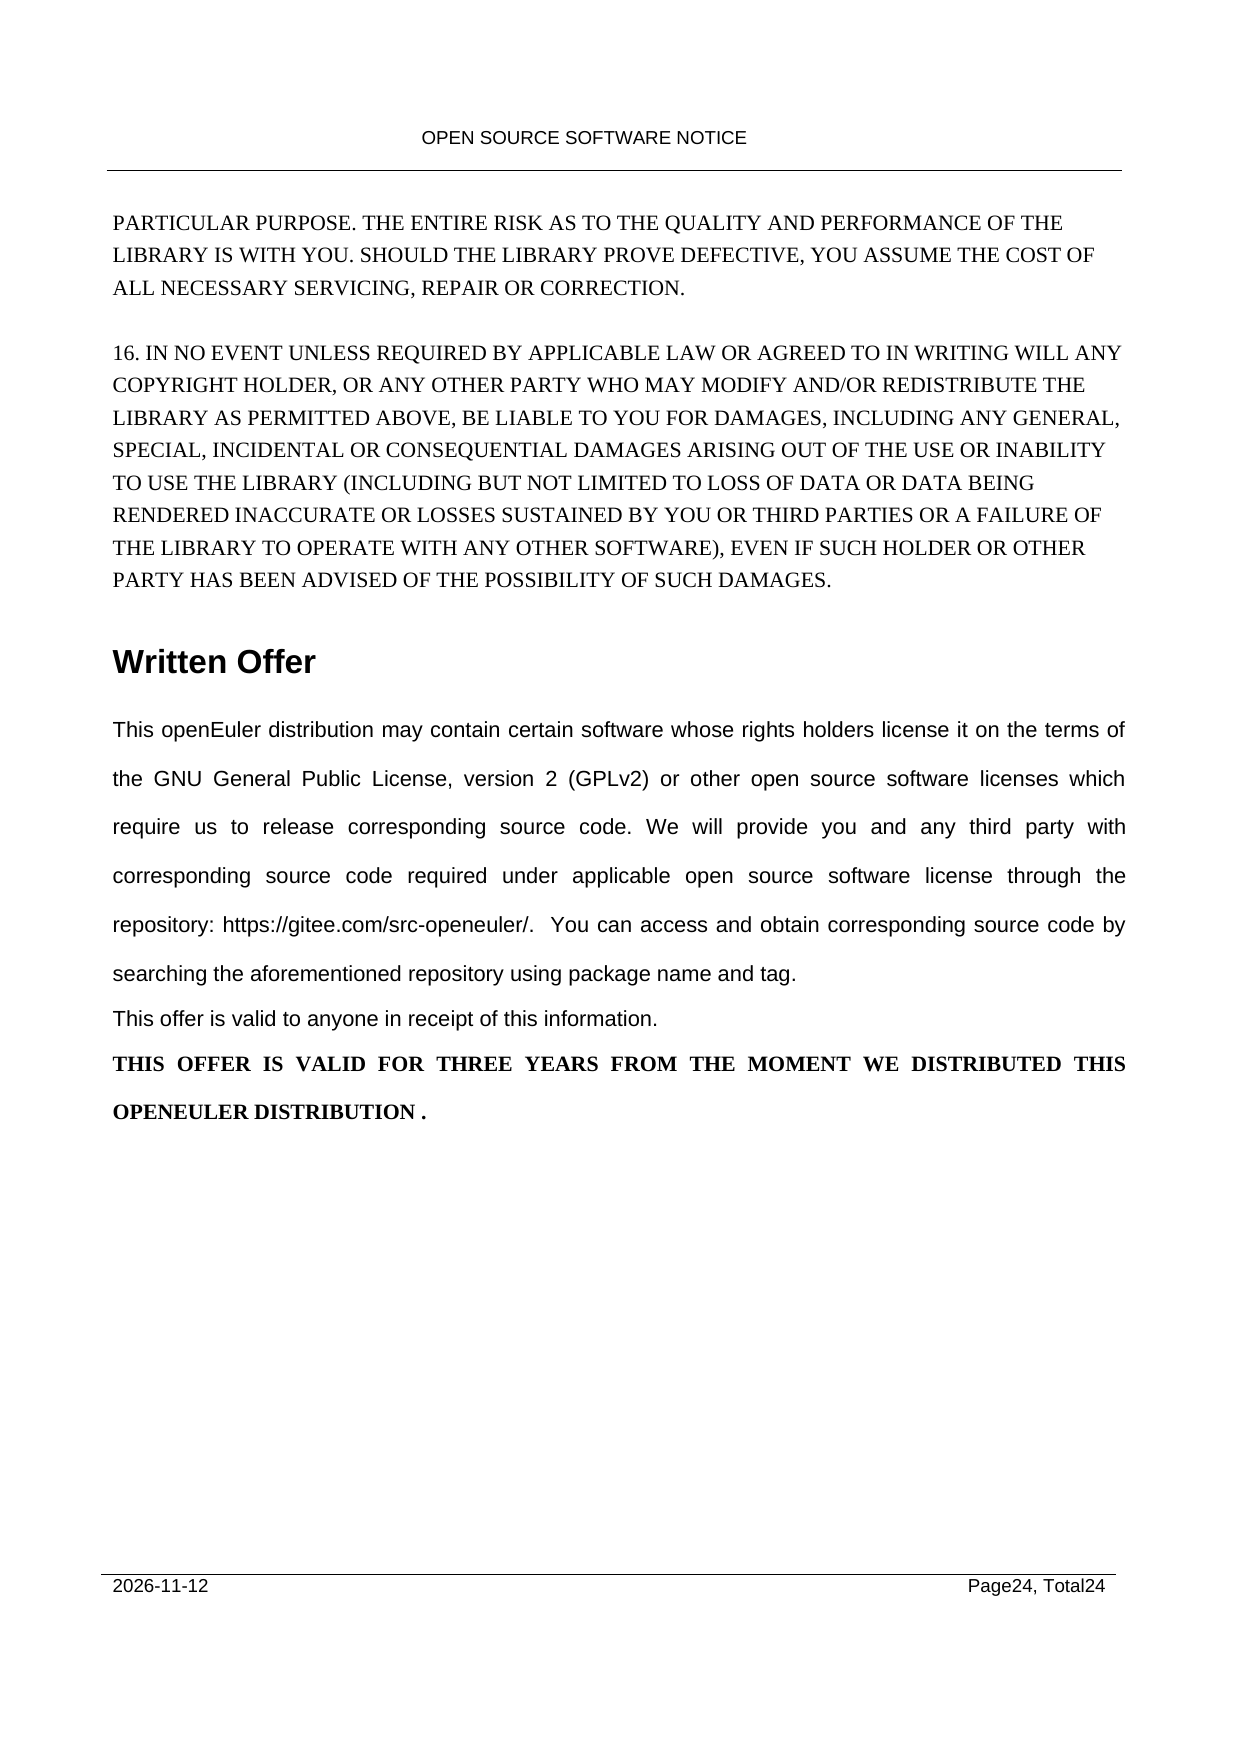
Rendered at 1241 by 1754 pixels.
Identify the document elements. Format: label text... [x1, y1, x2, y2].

text This openEuler distribution may contain certain software whose rights holders license it on the terms of the GNU General Public License, version 2 (GPLv2) or other open source software licenses which require us to release corresponding source code. We will provide you and any third party with corresponding source code required under applicable open source software license through the repository: https://gitee.com/src-openeuler/. You can access and obtain corresponding source code by searching the aforementioned repository using package name and tag. [112, 713, 1128, 989]
text Written Offer [112, 629, 1128, 694]
text This offer is valid to anyone in receipt of this information. [112, 1002, 1128, 1034]
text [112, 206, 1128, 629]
text THIS OFFER IS VALID FOR THREE YEARS FROM THE MOMENT WE DISTRIBUTED THIS OPENEULER DISTRIBUTION . [112, 1047, 1128, 1128]
